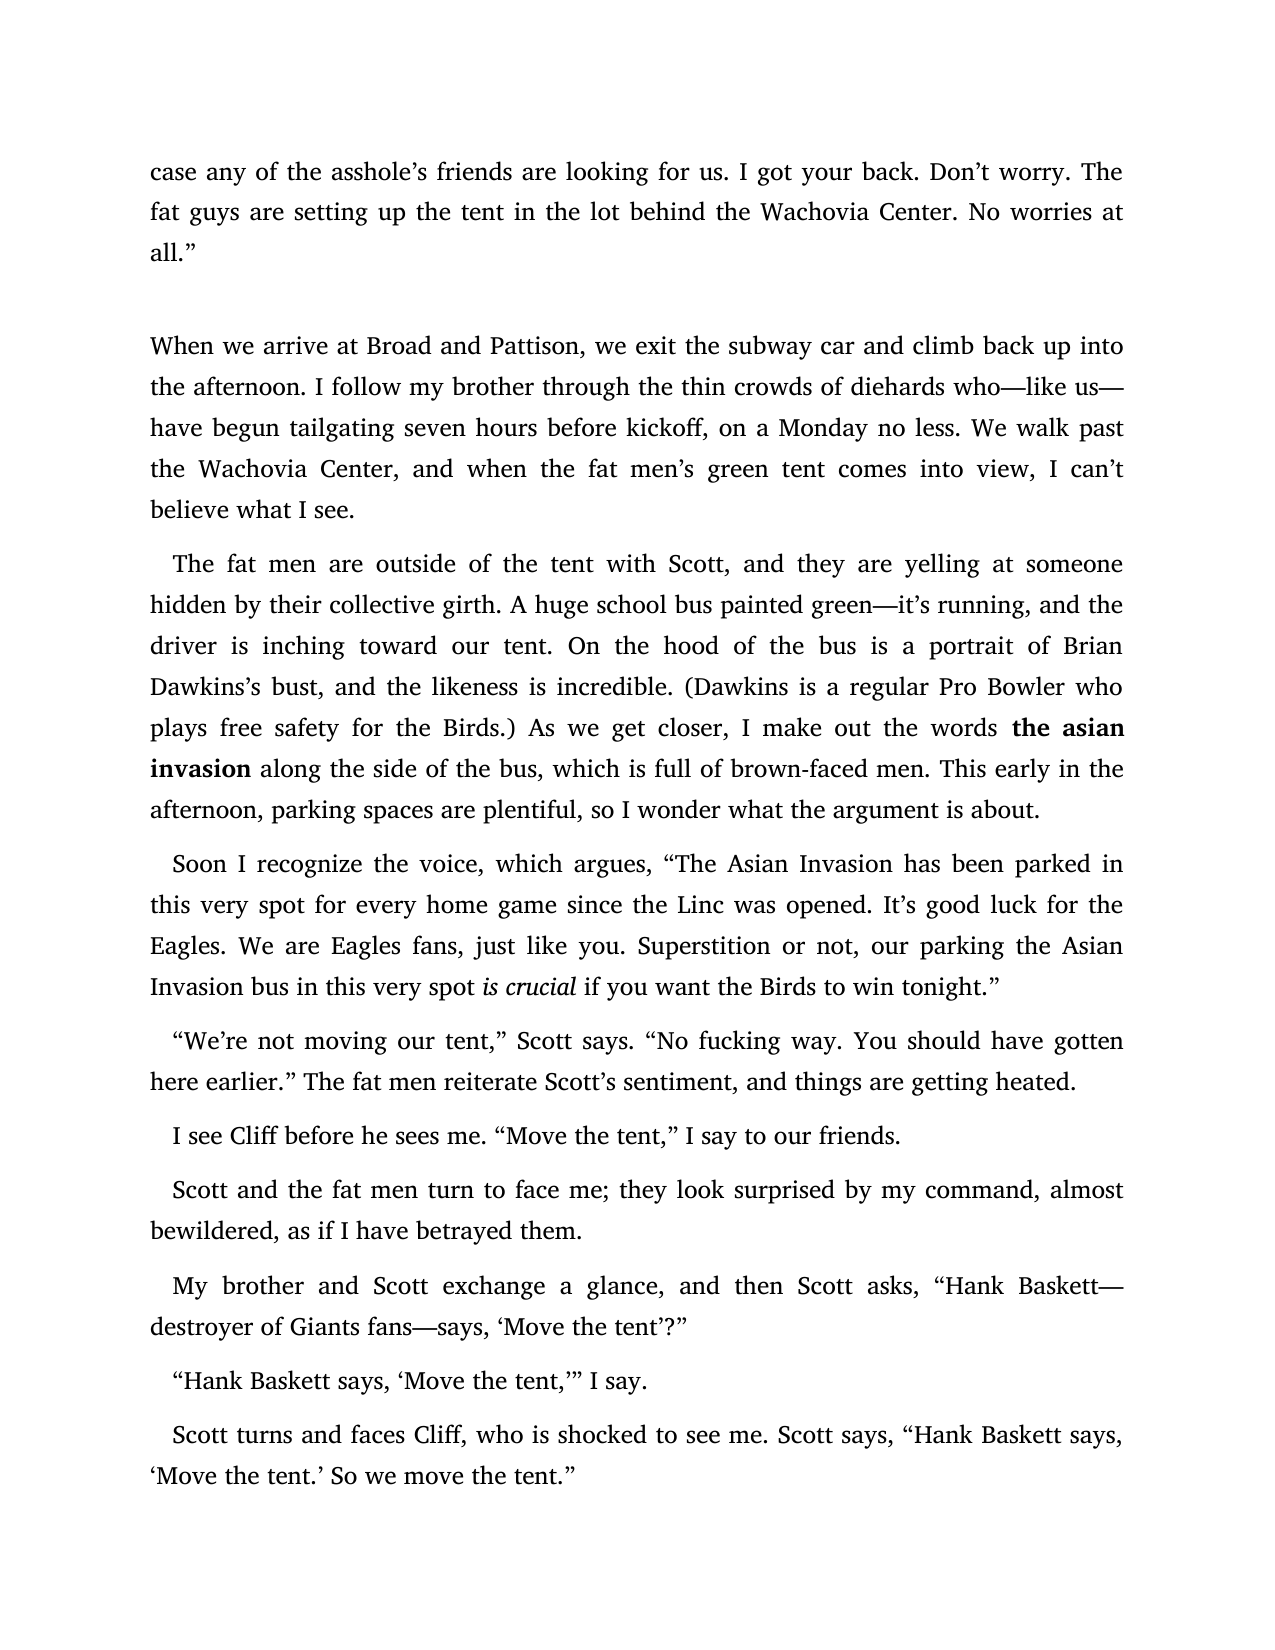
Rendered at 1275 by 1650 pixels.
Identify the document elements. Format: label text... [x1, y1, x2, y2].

text I see Cliff before he sees me. “Move the tent,” I say to our friends. [150, 1115, 1125, 1156]
text “We’re not moving our tent,” Scott says. “No fucking way. You should have gotten here earlier.” The fat men reiterate Scott’s sentiment, and things are getting heated. [150, 1019, 1125, 1101]
text Soon I recognize the voice, which argues, “The Asian Invasion has been parked in this very spot for every home game since the Linc was opened. It’s good luck for the Eagles. We are Eagles fans, just like you. Superstition or not, our parking the Asian Invasion bus in this very spot is crucial if you want the Birds to win tonight.” [150, 842, 1125, 1006]
text “Hank Baskett says, ‘Move the tent,’” I say. [150, 1359, 1125, 1400]
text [150, 150, 1125, 273]
text My brother and Scott exchange a glance, and then Scott asks, “Hank Baskett—destroyer of Giants fans—says, ‘Move the tent’?” [150, 1264, 1125, 1346]
text The fat men are outside of the tent with Scott, and they are yelling at someone hidden by their collective girth. A huge school bus painted green—it’s running, and the driver is inching toward our tent. On the hood of the bus is a portrait of Brian Dawkins’s bust, and the likeness is incredible. (Dawkins is a regular Pro Bowler who plays free safety for the Birds.) As we get closer, I make out the words the asian invasion along the side of the bus, which is full of brown-faced men. This early in the afternoon, parking spaces are plentiful, so I wonder what the argument is about. [150, 542, 1125, 829]
text Scott and the fat men turn to face me; they look surprised by my command, almost bewildered, as if I have betrayed them. [150, 1169, 1125, 1251]
text When we arrive at Broad and Pattison, we exit the subway car and climb back up into the afternoon. I follow my brother through the thin crowds of diehards who—like us—have begun tailgating seven hours before kickoff, on a Monday no less. We walk past the Wachovia Center, and when the fat men’s green tent comes into view, I can’t believe what I see. [150, 324, 1125, 529]
text Scott turns and faces Cliff, who is shocked to see me. Scott says, “Hank Baskett says, ‘Move the tent.’ So we move the tent.” [150, 1414, 1125, 1496]
